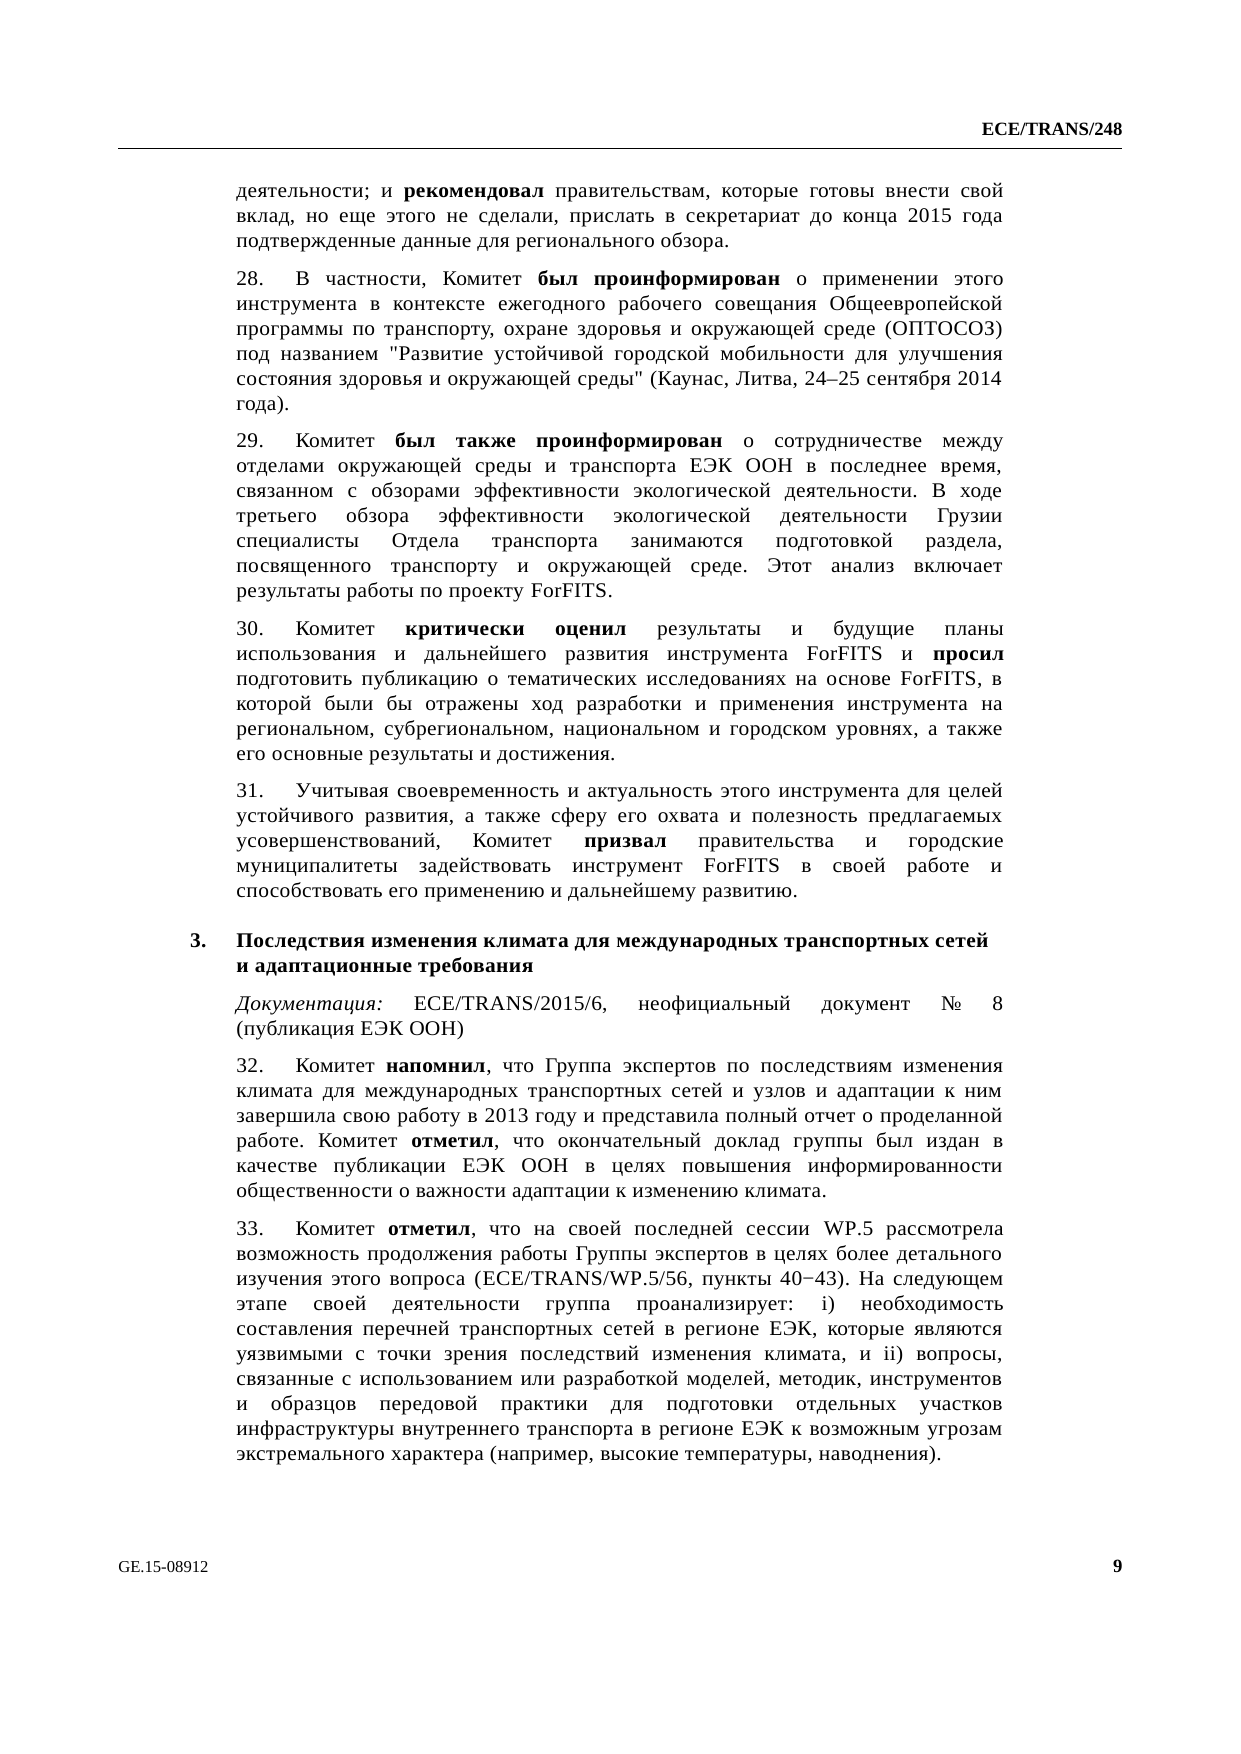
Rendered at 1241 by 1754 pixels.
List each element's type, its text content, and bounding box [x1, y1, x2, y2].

text 30. Комитет критически оценил результаты и будущие планы использования и дальнейшего развития инструмента ForFITS и просил подготовить публикацию о тематических исследованиях на основе ForFITS, в которой были бы отражены ход разработки и применения инструмента на региональном, субрегиональном, национальном и городском уровнях, а также его основные результаты и достижения. [236, 615, 1004, 765]
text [236, 177, 1004, 252]
text 29. Комитет был также проинформирован о сотрудничестве между отделами окружающей среды и транспорта ЕЭК ООН в последнее время, связанном с обзорами эффективности экологической деятельности. В ходе третьего обзора эффективности экологической деятельности Грузии специалисты Отдела транспорта занимаются подготовкой раздела, посвященного транспорту и окружающей среде. Этот анализ включает результаты работы по проекту ForFITS. [236, 427, 1004, 602]
text 33. Комитет отметил, что на своей последней сессии WP.5 рассмотрела возможность продолжения работы Группы экспертов в целях более детального изучения этого вопроса (ECE/TRANS/WP.5/56, пункты 40−43). На следующем этапе своей деятельности группа проанализирует: i) необходимость составления перечней транспортных сетей в регионе ЕЭК, которые являются уязвимыми с точки зрения последствий изменения климата, и ii) вопросы, связанные с использованием или разработкой моделей, методик, инструментов и образцов передовой практики для подготовки отдельных участков инфраструктуры внутреннего транспорта в регионе ЕЭК к возможным угрозам экстремального характера (например, высокие температуры, наводнения). [236, 1215, 1004, 1465]
text Документация: ECE/TRANS/2015/6, неофициальный документ № 8 (публикация ЕЭК ООН) [236, 990, 1004, 1040]
text 31. Учитывая своевременность и актуальность этого инструмента для целей устойчивого развития, а также сферу его охвата и полезность предлагаемых усовершенствований, Комитет призвал правительства и городские муниципалитеты задействовать инструмент ForFITS в своей работе и способствовать его применению и дальнейшему развитию. [236, 777, 1004, 902]
text 28. В частности, Комитет был проинформирован о применении этого инструмента в контексте ежегодного рабочего совещания Общеевропейской программы по транспорту, охране здоровья и окружающей среде (ОПТОСОЗ) под названием "Развитие устойчивой городской мобильности для улучшения состояния здоровья и окружающей среды" (Каунас, Литва, 24–25 сентября 2014 года). [236, 265, 1004, 415]
text 32. Комитет напомнил, что Группа экспертов по последствиям изменения климата для международных транспортных сетей и узлов и адаптации к ним завершила свою работу в 2013 году и представила полный отчет о проделанной работе. Комитет отметил, что окончательный доклад группы был издан в качестве публикации ЕЭК ООН в целях повышения информированности общественности о важности адаптации к изменению климата. [236, 1052, 1004, 1202]
text 3. Последствия изменения климата для международных транспортных сетей и адаптационные требования [118, 927, 1004, 977]
